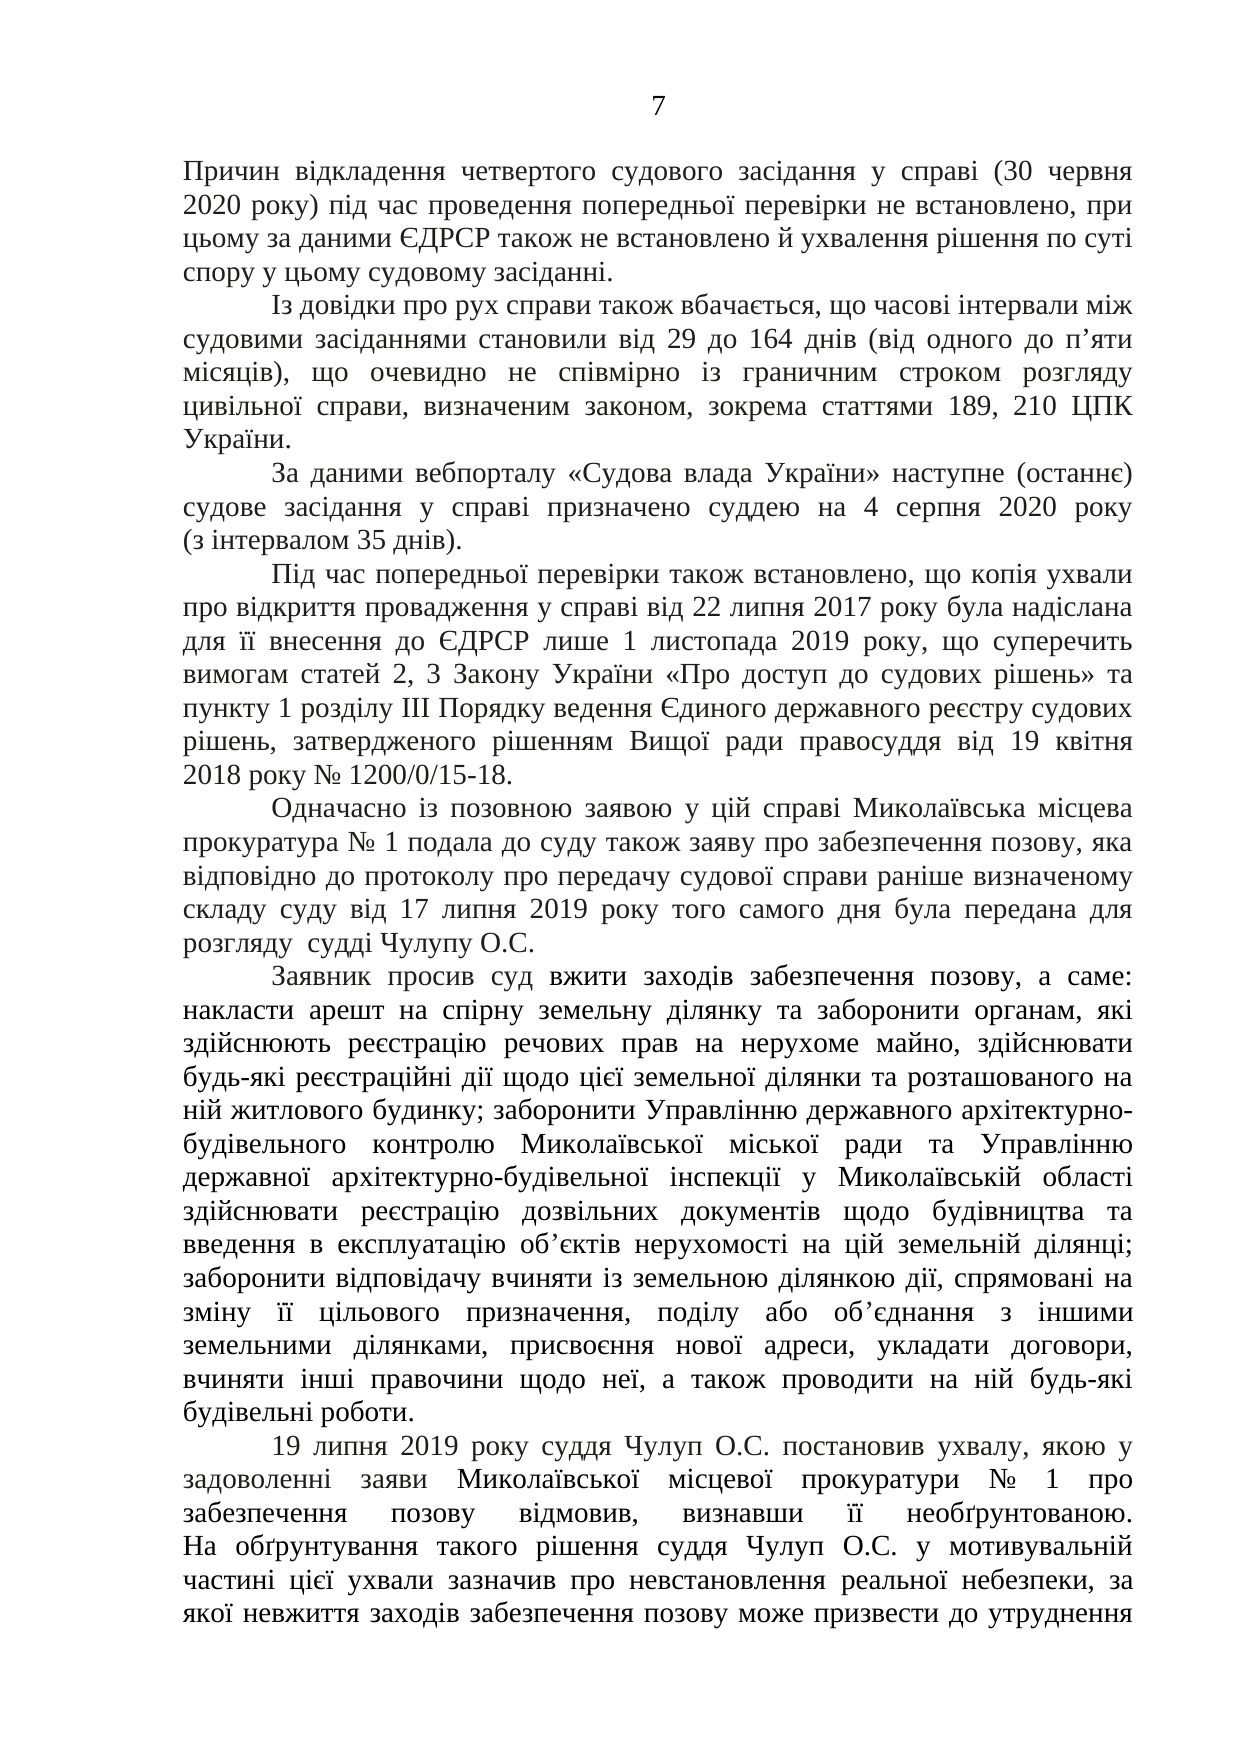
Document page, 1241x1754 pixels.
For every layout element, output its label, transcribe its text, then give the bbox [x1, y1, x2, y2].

text Із довідки про рух справи також вбачається, що часові інтервали між судовими засіданнями становили від 29 до 164 днів (від одного до п’яти місяців), що очевидно не співмірно із граничним строком розгляду цивільної справи, визначеним законом, зокрема статтями 189, 210 ЦПК України. [183, 287, 1134, 455]
text Одначасно із позовною заявою у цій справі Миколаївська місцева прокуратура № 1 подала до суду також заяву про забезпечення позову, яка відповідно до протоколу про передачу судової справи раніше визначеному складу суду від 17 липня 2019 року того самого дня була передана для розгляду судді Чулупу О.С. [183, 791, 1134, 958]
text Заявник просив суд вжити заходів забезпечення позову, а саме: накласти арешт на спірну земельну ділянку та заборонити органам, які здійснюють реєстрацію речових прав на нерухоме майно, здійснювати будь-які реєстраційні дії щодо цієї земельної ділянки та розташованого на ній житлового будинку; заборонити Управлінню державного архітектурно-будівельного контролю Миколаївської міської ради та Управлінню державної архітектурно-будівельної інспекції у Миколаївській області здійснювати реєстрацію дозвільних документів щодо будівництва та введення в експлуатацію об’єктів нерухомості на цій земельній ділянці; заборонити відповідачу вчиняти із земельною ділянкою дії, спрямовані на зміну її цільового призначення, поділу або об’єднання з іншими земельними ділянками, присвоєння нової адреси, укладати договори, вчиняти інші правочини щодо неї, а також проводити на ній будь-які будівельні роботи. [183, 958, 1134, 1428]
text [183, 1428, 1134, 1629]
text За даними вебпорталу «Судова влада України» наступне (останнє) судове засідання у справі призначено суддею на 4 серпня 2020 року (з інтервалом 35 днів). [183, 455, 1134, 556]
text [183, 153, 1134, 287]
text Під час попередньої перевірки також встановлено, що копія ухвали про відкриття провадження у справі від 22 липня 2017 року була надіслана для її внесення до ЄДРСР лише 1 листопада 2019 року, що суперечить вимогам статей 2, 3 Закону України «Про доступ до судових рішень» та пункту 1 розділу ІІІ Порядку ведення Єдиного державного реєстру судових рішень, затвердженого рішенням Вищої ради правосуддя від 19 квітня 2018 року № 1200/0/15-18. [183, 556, 1134, 791]
